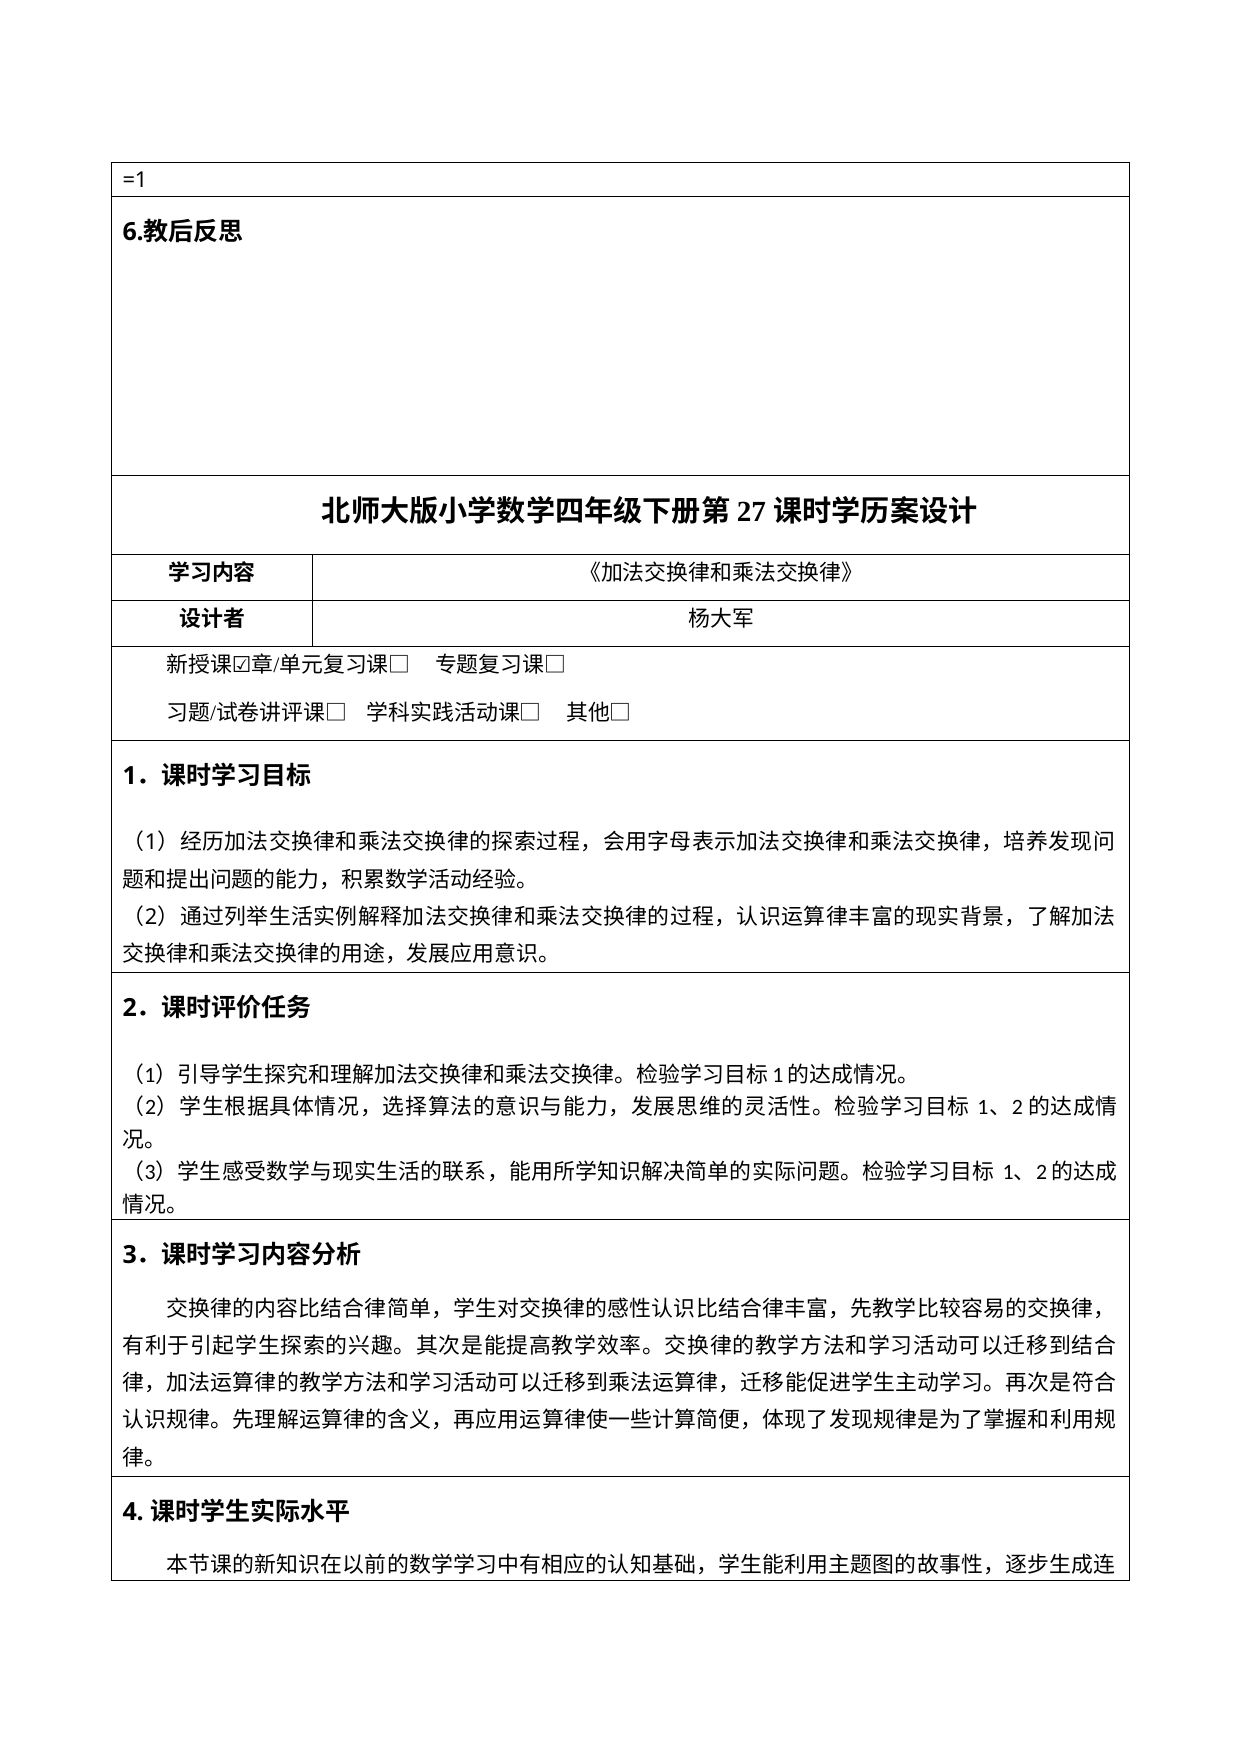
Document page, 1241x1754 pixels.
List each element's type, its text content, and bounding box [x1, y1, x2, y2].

table_cell 课时学习内容分析 交换律的内容比结合律简单，学生对交换律的感性认识比结合律丰富，先教学比较容易的交换律，有利于引起学生探索的兴趣。其次是能提高教学效率。交换律的教学方法和学习活动可以迁移到结合律，加法运算律的教学方法和学习活动可以迁移到乘法运算律，迁移能促进学生主动学习。再次是符合认识规律。先理解运算律的含义，再应用运算律使一些计算简便，体现了发现规律是为了掌握和利用规律。 [112, 1220, 1129, 1476]
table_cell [112, 1477, 1129, 1579]
table_cell 杨大军 [313, 601, 1129, 646]
table_cell 6.教后反思 [112, 197, 1129, 475]
table_cell 《加法交换律和乘法交换律》 [313, 555, 1129, 599]
table_cell 1．课时学习目标 （1）经历加法交换律和乘法交换律的探索过程，会用字母表示加法交换律和乘法交换律，培养发现问题和提出问题的能力，积累数学活动经验。 （2）通过列举生活实例解释加法交换律和乘法交换律的过程，认识运算律丰富的现实背景，了解加法交换律和乘法交换律的用途，发展应用意识。 [112, 741, 1129, 972]
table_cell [112, 163, 1129, 196]
table_cell 新授课☑章/单元复习课□ 专题复习课□ 习题/试卷讲评课□ 学科实践活动课□ 其他□ [112, 647, 1129, 740]
table_cell 2．课时评价任务 （1）引导学生探究和理解加法交换律和乘法交换律。检验学习目标1的达成情况。 （2）学生根据具体情况，选择算法的意识与能力，发展思维的灵活性。检验学习目标1、2的达成情况。 （3）学生感受数学与现实生活的联系，能用所学知识解决简单的实际问题。检验学习目标1、2的达成情况。 [112, 973, 1129, 1219]
table_cell 北师大版小学数学四年级下册第 27 课时学历案设计 [112, 476, 1129, 553]
table_cell 设计者 [112, 601, 312, 646]
table_cell 学习内容 [112, 555, 312, 599]
